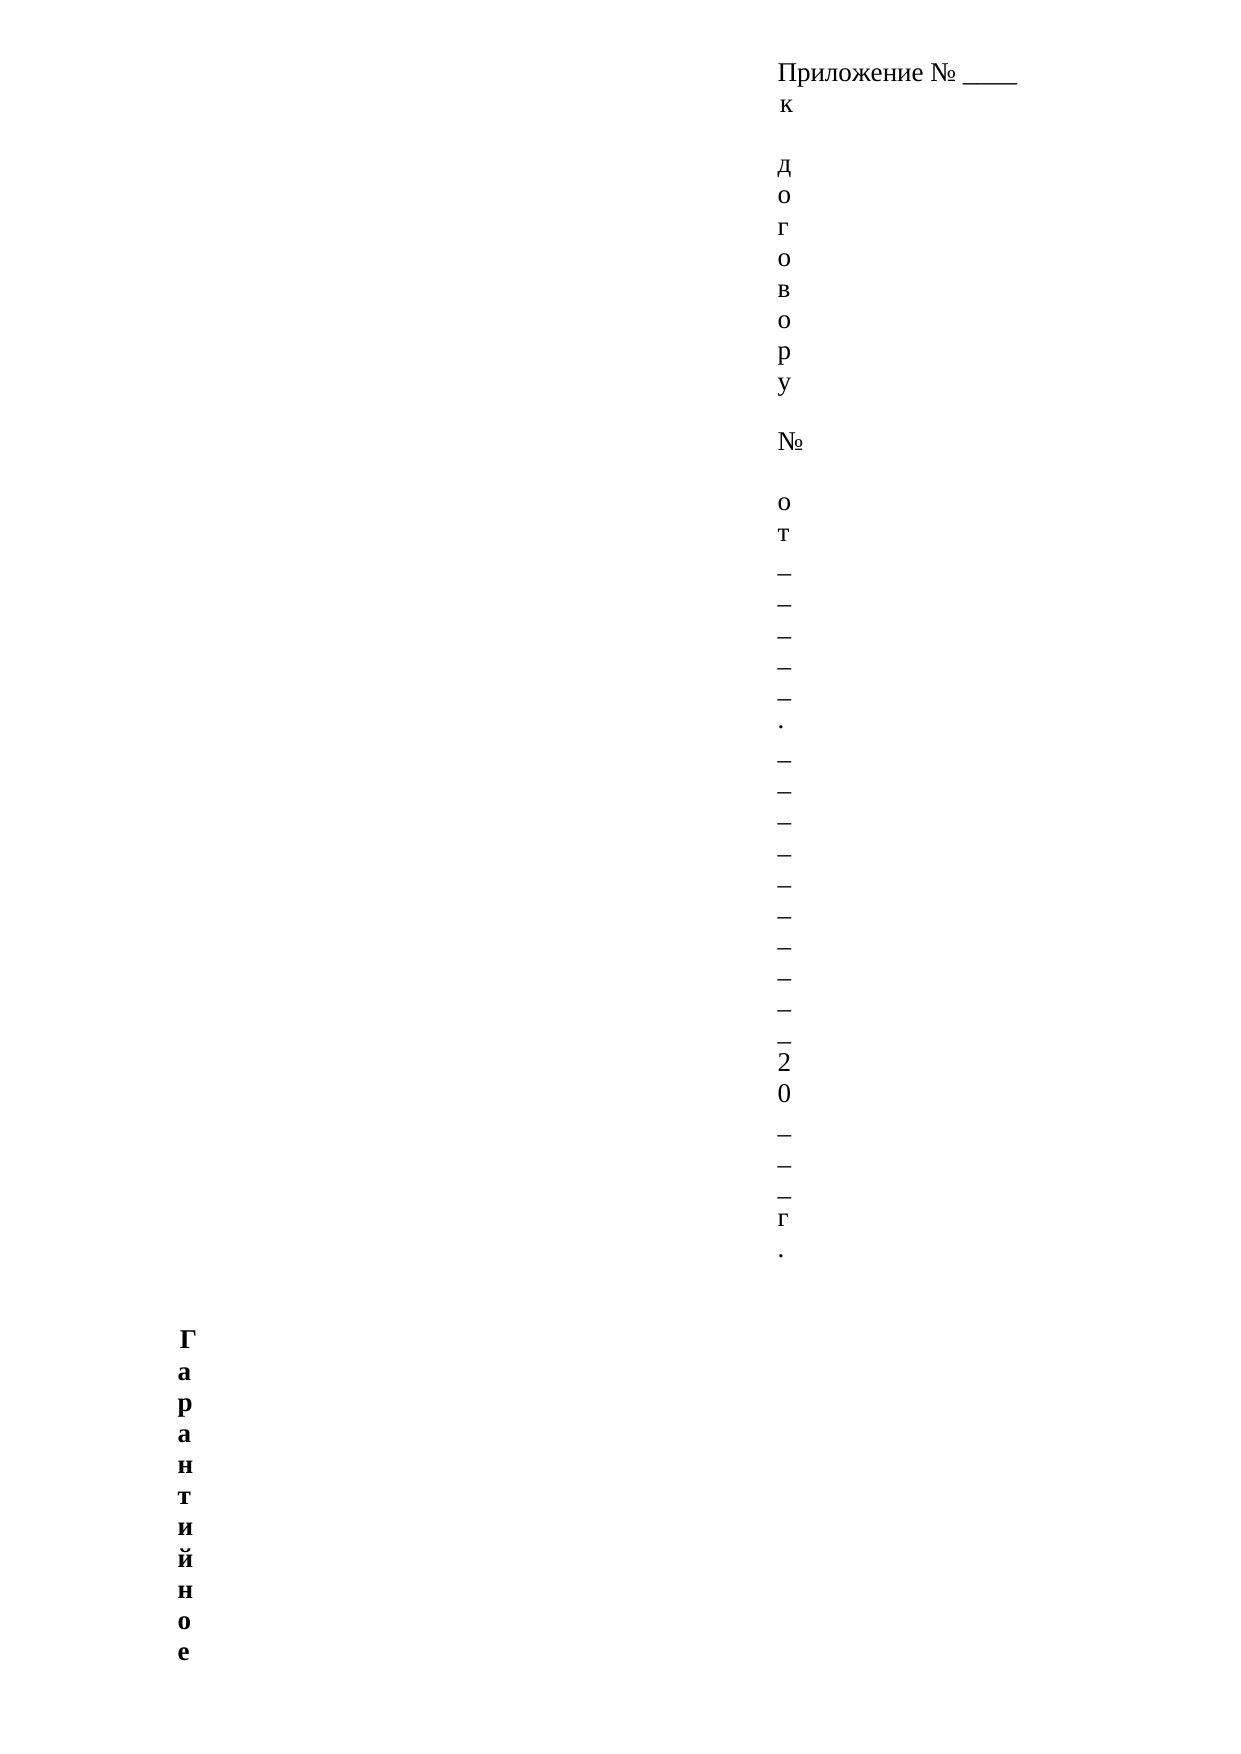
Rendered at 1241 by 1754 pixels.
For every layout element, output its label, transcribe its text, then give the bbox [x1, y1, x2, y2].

text Приложение № ____ [777, 56, 1152, 87]
